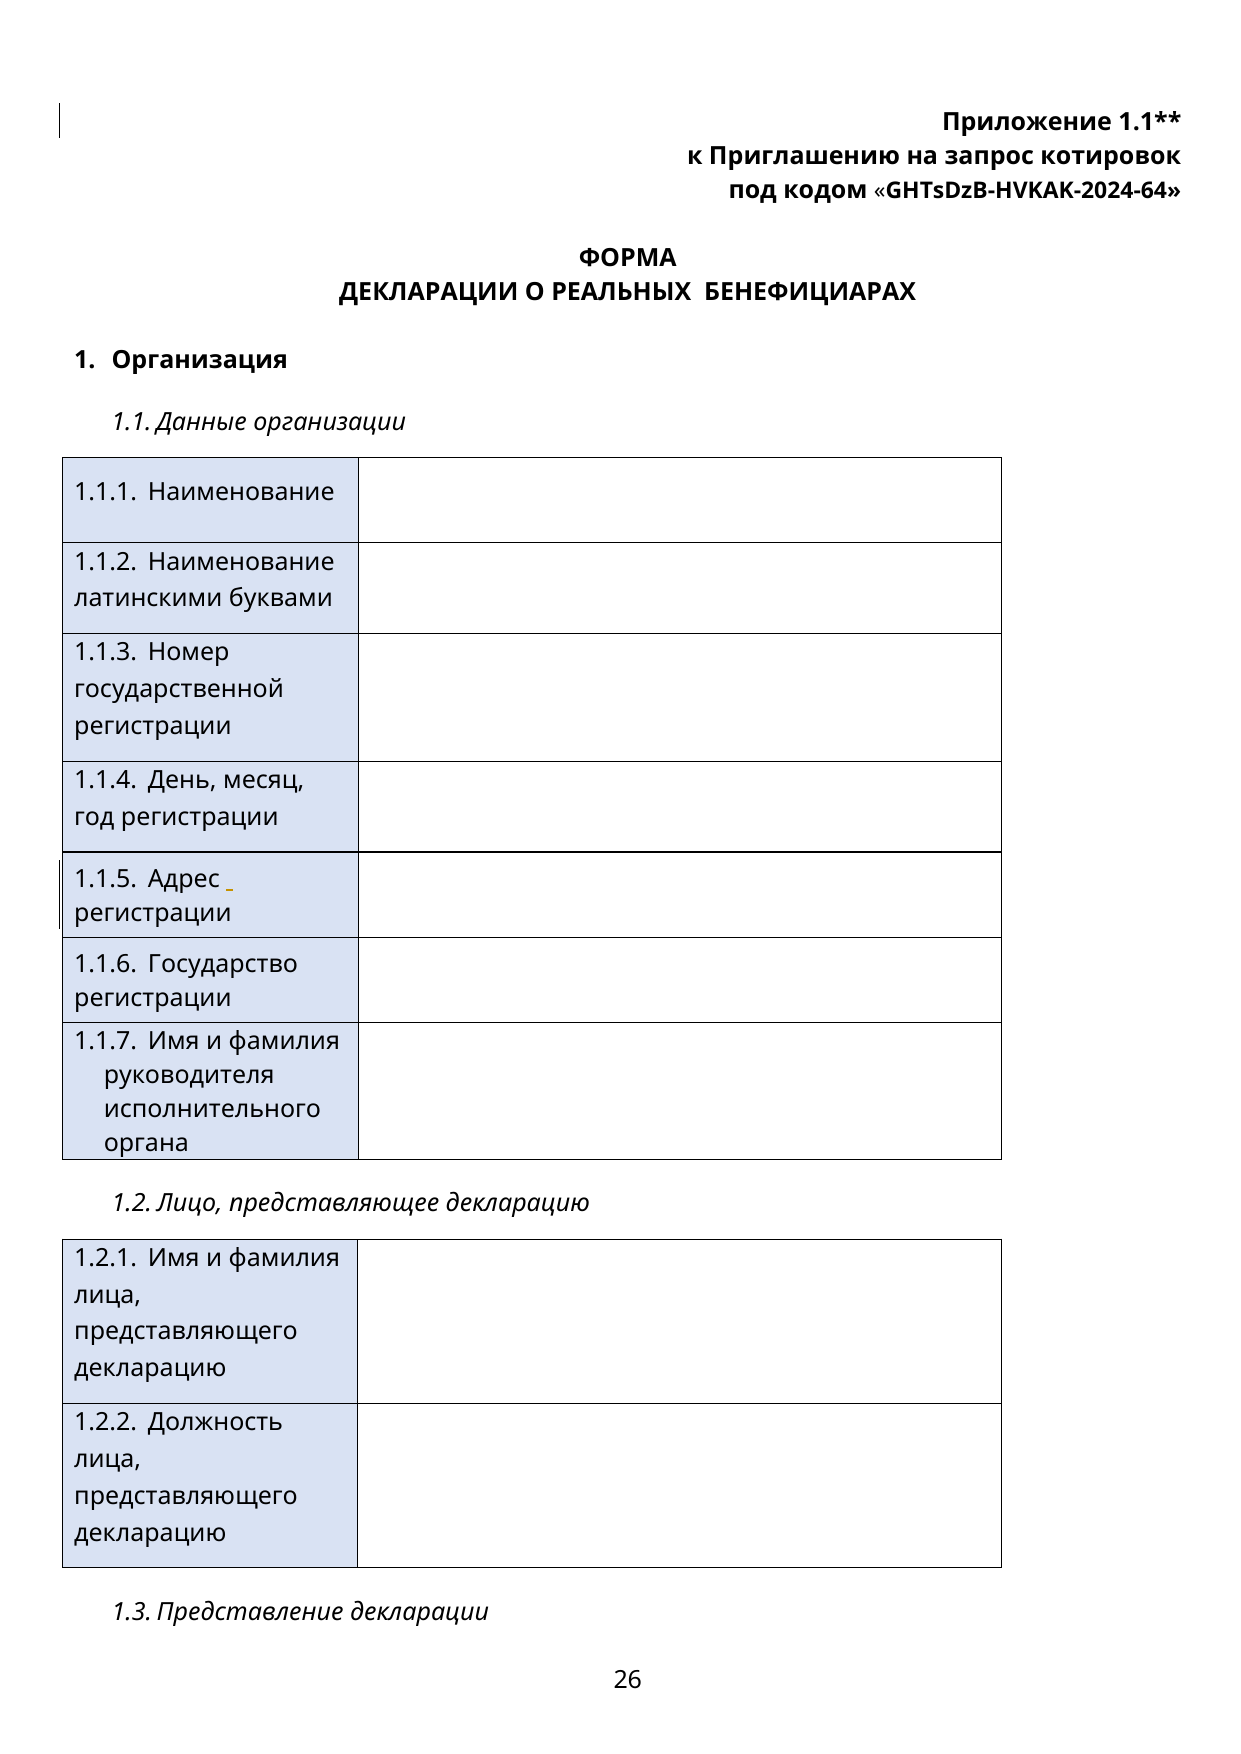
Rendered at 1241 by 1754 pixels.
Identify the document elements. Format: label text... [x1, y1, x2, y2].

table_cell Номер государственной регистрации [63, 634, 358, 761]
table_cell Государство регистрации [63, 938, 358, 1022]
table_header Имя и фамилия лица, представляющего декларацию [63, 1240, 357, 1403]
text к Приглашению на запрос котировок под кодом «GHTsDzB-HVKAK-2024-64» [74, 137, 1181, 206]
text Приложение 1.1** [74, 103, 1181, 137]
table_header Наименование [63, 458, 358, 542]
table_cell Должность лица, представляющего декларацию [63, 1404, 357, 1567]
table_cell Имя и фамилия руководителя исполнительного органа [63, 1023, 358, 1159]
list Организация [74, 342, 1181, 376]
table_cell [359, 762, 1001, 851]
table_cell Адрес регистрации [63, 853, 358, 937]
text ДЕКЛАРАЦИИ О РЕАЛЬНЫХ БЕНЕФИЦИАРАХ [74, 274, 1181, 308]
table_cell [359, 938, 1001, 1022]
text ФОРМА [74, 240, 1181, 274]
table_header [358, 1240, 1001, 1403]
list Представление декларации [111, 1593, 1181, 1627]
table_cell [359, 634, 1001, 761]
table_cell Наименование латинскими буквами [63, 543, 358, 633]
table_cell [359, 543, 1001, 633]
table_cell [359, 1023, 1001, 1159]
table_header [359, 458, 1001, 542]
table_cell День, месяц, год регистрации [63, 762, 358, 851]
list Данные организации [111, 404, 1181, 438]
list Лицо, представляющее декларацию [111, 1185, 1181, 1219]
table_cell [358, 1404, 1001, 1567]
table_cell [359, 853, 1001, 937]
